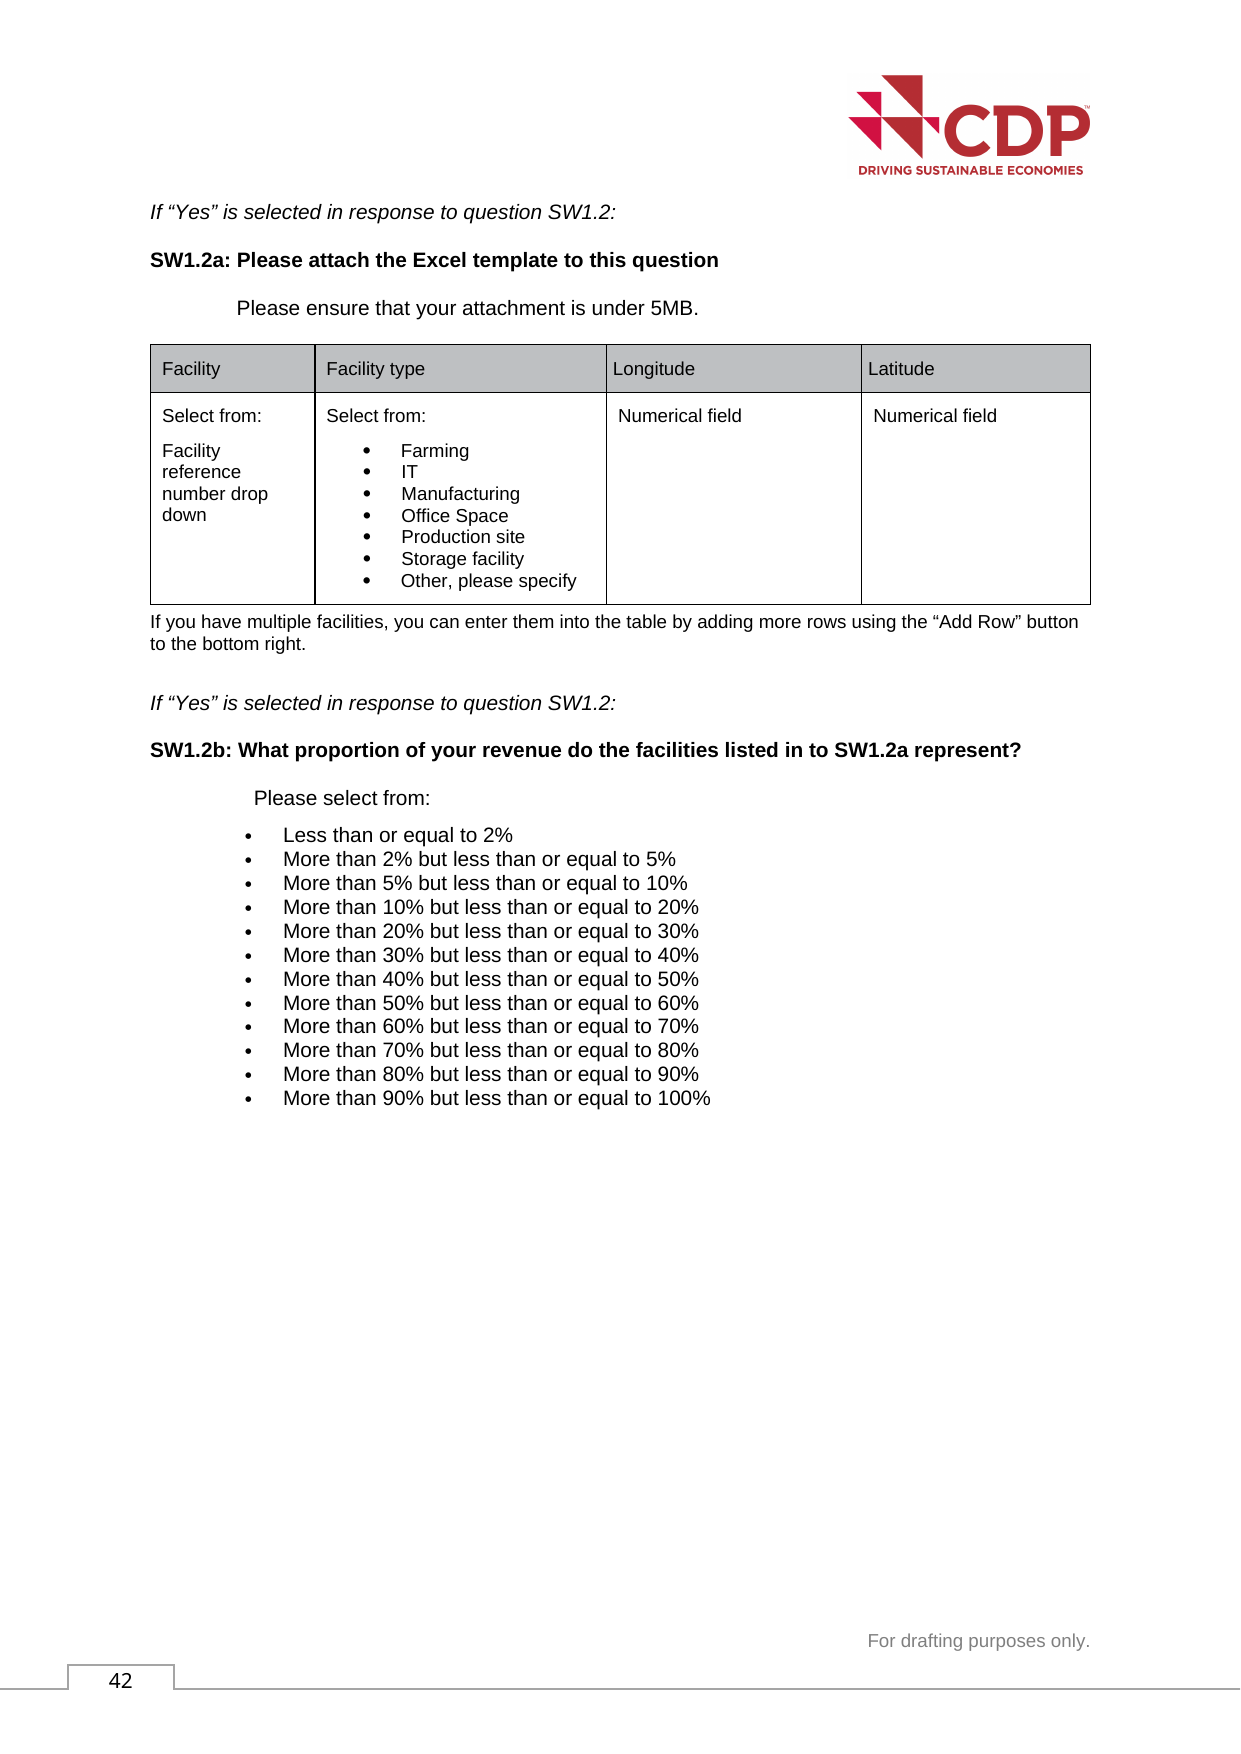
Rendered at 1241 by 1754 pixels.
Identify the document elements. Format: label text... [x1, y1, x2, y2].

text If “Yes” is selected in response to question SW1.2: [150, 200, 1090, 224]
table_cell Select from: Farming IT Manufacturing Office Space Production site Storage facility Other, please specify [316, 393, 606, 603]
table_cell Numerical field [607, 393, 861, 603]
text If “Yes” is selected in response to question SW1.2: [150, 690, 1090, 714]
table_header Facility type [316, 345, 606, 392]
list More than 20% but less than or equal to 30% [245, 918, 1090, 942]
table_header Longitude [607, 345, 861, 392]
list More than 40% but less than or equal to 50% [245, 966, 1090, 990]
list More than 70% but less than or equal to 80% [245, 1038, 1090, 1062]
list More than 90% but less than or equal to 100% [245, 1086, 1090, 1110]
text If you have multiple facilities, you can enter them into the table by adding more rows using the “Add Row” button to the bottom right. [150, 611, 1090, 654]
list More than 50% but less than or equal to 60% [245, 990, 1090, 1014]
picture [846, 73, 1091, 179]
table_cell Numerical field [862, 393, 1090, 603]
list More than 5% but less than or equal to 10% [245, 871, 1090, 894]
list Less than or equal to 2% [245, 823, 1090, 847]
text SW1.2a: Please attach the Excel template to this question [150, 248, 1090, 272]
list More than 10% but less than or equal to 20% [245, 894, 1090, 918]
table_header Latitude [862, 345, 1090, 392]
list More than 2% but less than or equal to 5% [245, 847, 1090, 871]
list More than 30% but less than or equal to 40% [245, 942, 1090, 966]
text Please select from: [150, 786, 1090, 810]
text SW1.2b: What proportion of your revenue do the facilities listed in to SW1.2a represent? [150, 738, 1090, 762]
text Please ensure that your attachment is under 5MB. [150, 296, 1090, 320]
list More than 80% but less than or equal to 90% [245, 1062, 1090, 1086]
list More than 60% but less than or equal to 70% [245, 1014, 1090, 1038]
table_header Facility [151, 345, 314, 392]
table_cell Select from: Facility reference number drop down [151, 393, 314, 603]
